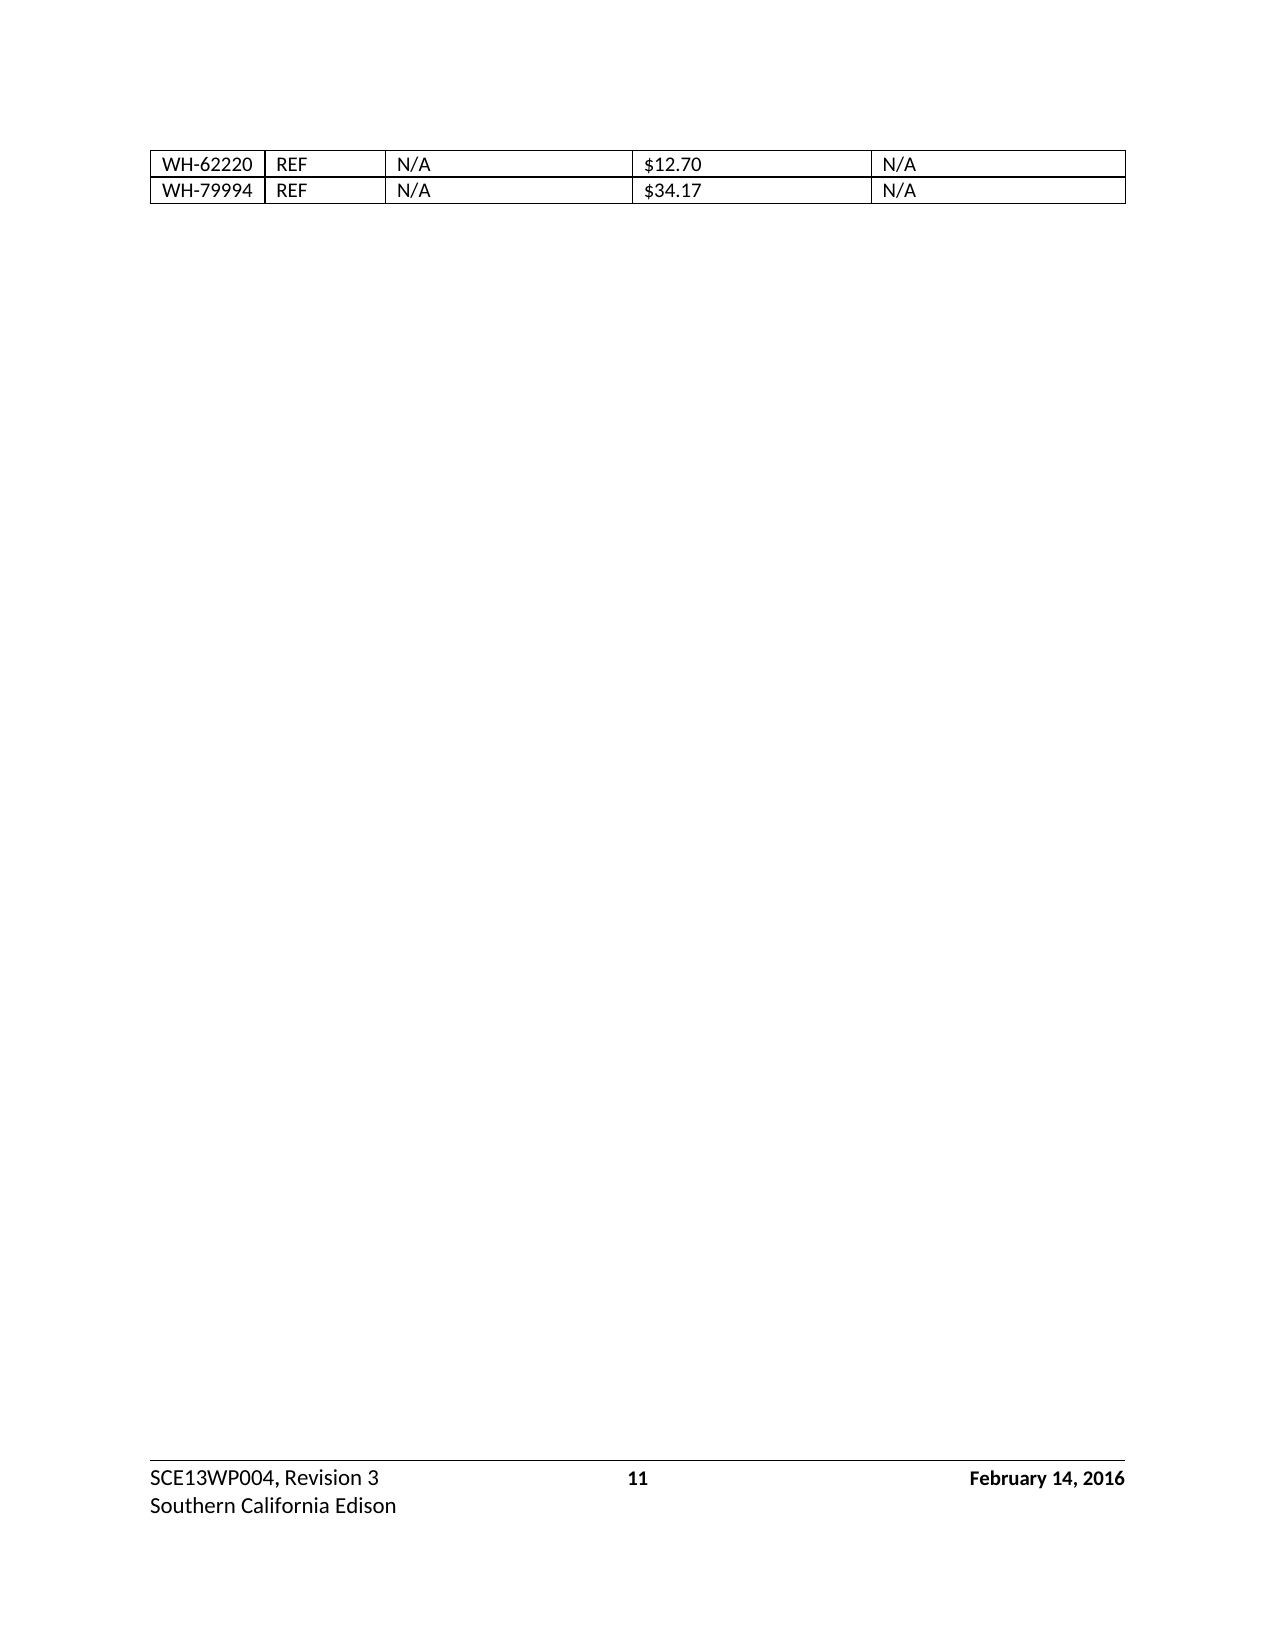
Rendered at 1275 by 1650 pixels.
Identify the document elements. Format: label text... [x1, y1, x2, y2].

table_cell N/A [872, 151, 1125, 176]
table_cell WH-62220 [151, 151, 264, 176]
table_cell REF [266, 151, 385, 176]
table_cell $34.17 [633, 178, 871, 203]
table_cell REF [266, 178, 385, 203]
table_cell N/A [386, 178, 632, 203]
table_cell WH-79994 [151, 178, 264, 203]
table_cell N/A [386, 151, 632, 176]
table_cell $12.70 [633, 151, 871, 176]
table_cell N/A [872, 178, 1125, 203]
